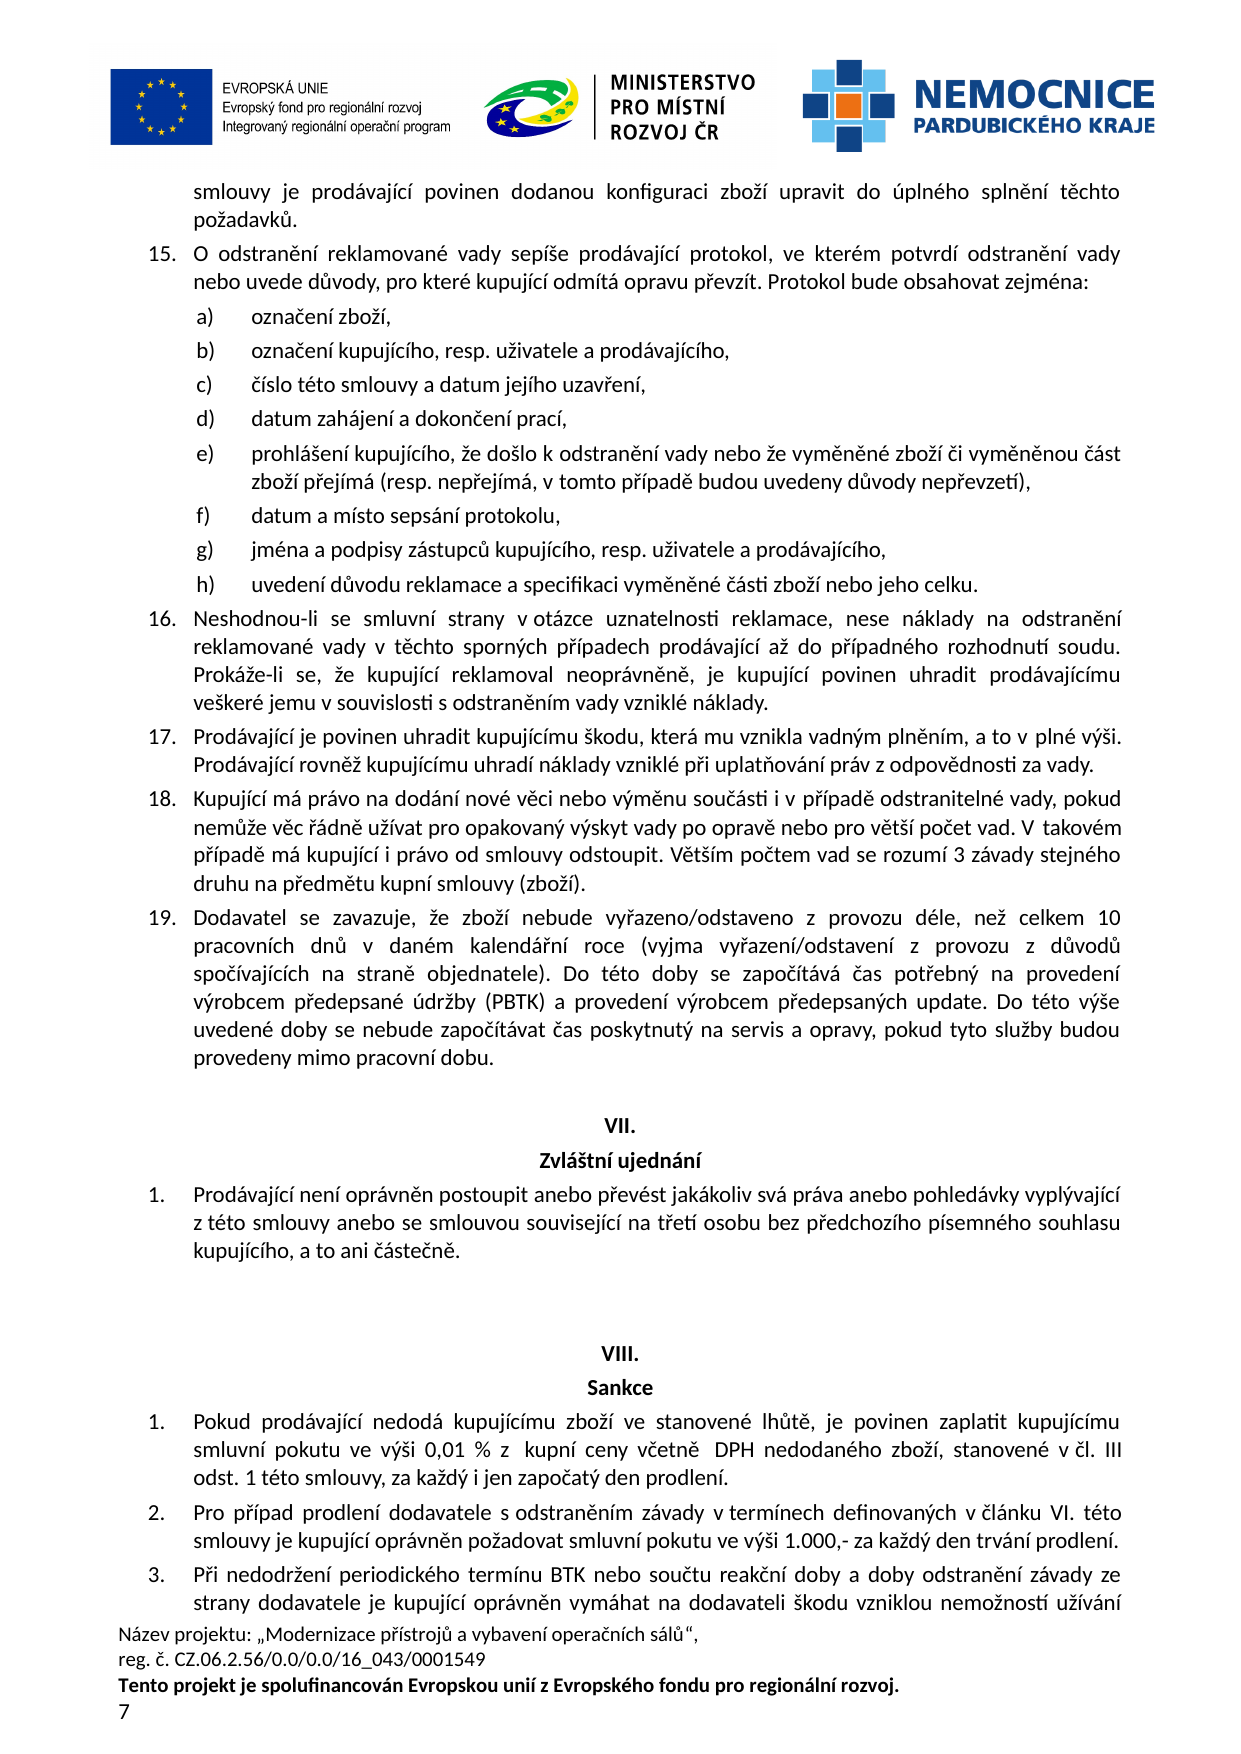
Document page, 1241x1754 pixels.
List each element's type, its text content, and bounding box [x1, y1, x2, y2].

list Pokud prodávající nedodá kupujícímu zboží ve stanovené lhůtě, je povinen zaplatit kupujícímu smluvní pokutu ve výši 0,01 % z kupní ceny včetně DPH nedodaného zboží, stanovené v čl. III odst. 1 této smlouvy, za každý i jen započatý den prodlení. [148, 1407, 1122, 1492]
picture [801, 58, 1155, 153]
list Dodavatel se zavazuje, že zboží nebude vyřazeno/odstaveno z provozu déle, než celkem 10 pracovních dnů v daném kalendářní roce (vyjma vyřazení/odstavení z provozu z důvodů spočívajících na straně objednatele). Do této doby se započítává čas potřebný na provedení výrobcem předepsané údržby (PBTK) a provedení výrobcem předepsaných update. Do této výše uvedené doby se nebude započítávat čas poskytnutý na servis a opravy, pokud tyto služby budou provedeny mimo pracovní dobu. [148, 903, 1122, 1071]
text VIII. [118, 1339, 1122, 1367]
list Prodávající je povinen uhradit kupujícímu škodu, která mu vznikla vadným plněním, a to v plné výši. Prodávající rovněž kupujícímu uhradí náklady vzniklé při uplatňování práv z odpovědnosti za vady. [148, 722, 1122, 778]
list Prodávající není oprávněn postoupit anebo převést jakákoliv svá práva anebo pohledávky vyplývající z této smlouvy anebo se smlouvou související na třetí osobu bez předchozího písemného souhlasu kupujícího, a to ani částečně. [148, 1180, 1122, 1264]
list jména a podpisy zástupců kupujícího, resp. uživatele a prodávajícího, [196, 535, 1122, 563]
text Zvláštní ujednání [118, 1146, 1122, 1174]
list Neshodnou-li se smluvní strany v otázce uznatelnosti reklamace, nese náklady na odstranění reklamované vady v těchto sporných případech prodávající až do případného rozhodnutí soudu. Prokáže-li se, že kupující reklamoval neoprávněně, je kupující povinen uhradit prodávajícímu veškeré jemu v souvislosti s odstraněním vady vzniklé náklady. [148, 604, 1122, 716]
list prohlášení kupujícího, že došlo k odstranění vady nebo že vyměněné zboží či vyměněnou část zboží přejímá (resp. nepřejímá, v tomto případě budou uvedeny důvody nepřevzetí), [196, 439, 1122, 495]
list datum a místo sepsání protokolu, [196, 501, 1122, 529]
picture [88, 43, 777, 170]
list Pro případ prodlení dodavatele s odstraněním závady v termínech definovaných v článku VI. této smlouvy je kupující oprávněn požadovat smluvní pokutu ve výši 1.000,- za každý den trvání prodlení. [148, 1498, 1122, 1554]
text Sankce [118, 1373, 1122, 1401]
list označení kupujícího, resp. uživatele a prodávajícího, [196, 336, 1122, 364]
list číslo této smlouvy a datum jejího uzavření, [196, 370, 1122, 398]
list datum zahájení a dokončení prací, [196, 404, 1122, 433]
list označení zboží, [196, 302, 1122, 330]
list uvedení důvodu reklamace a specifikaci vyměněné části zboží nebo jeho celku. [196, 570, 1122, 598]
list O odstranění reklamované vady sepíše prodávající protokol, ve kterém potvrdí odstranění vady nebo uvede důvody, pro které kupující odmítá opravu převzít. Protokol bude obsahovat zejména: [148, 239, 1122, 296]
text VII. [118, 1112, 1122, 1139]
list Kupující má právo na dodání nové věci nebo výměnu součásti i v případě odstranitelné vady, pokud nemůže věc řádně užívat pro opakovaný výskyt vady po opravě nebo pro větší počet vad. V takovém případě má kupující i právo od smlouvy odstoupit. Větším počtem vad se rozumí 3 závady stejného druhu na předmětu kupní smlouvy (zboží). [148, 784, 1122, 897]
